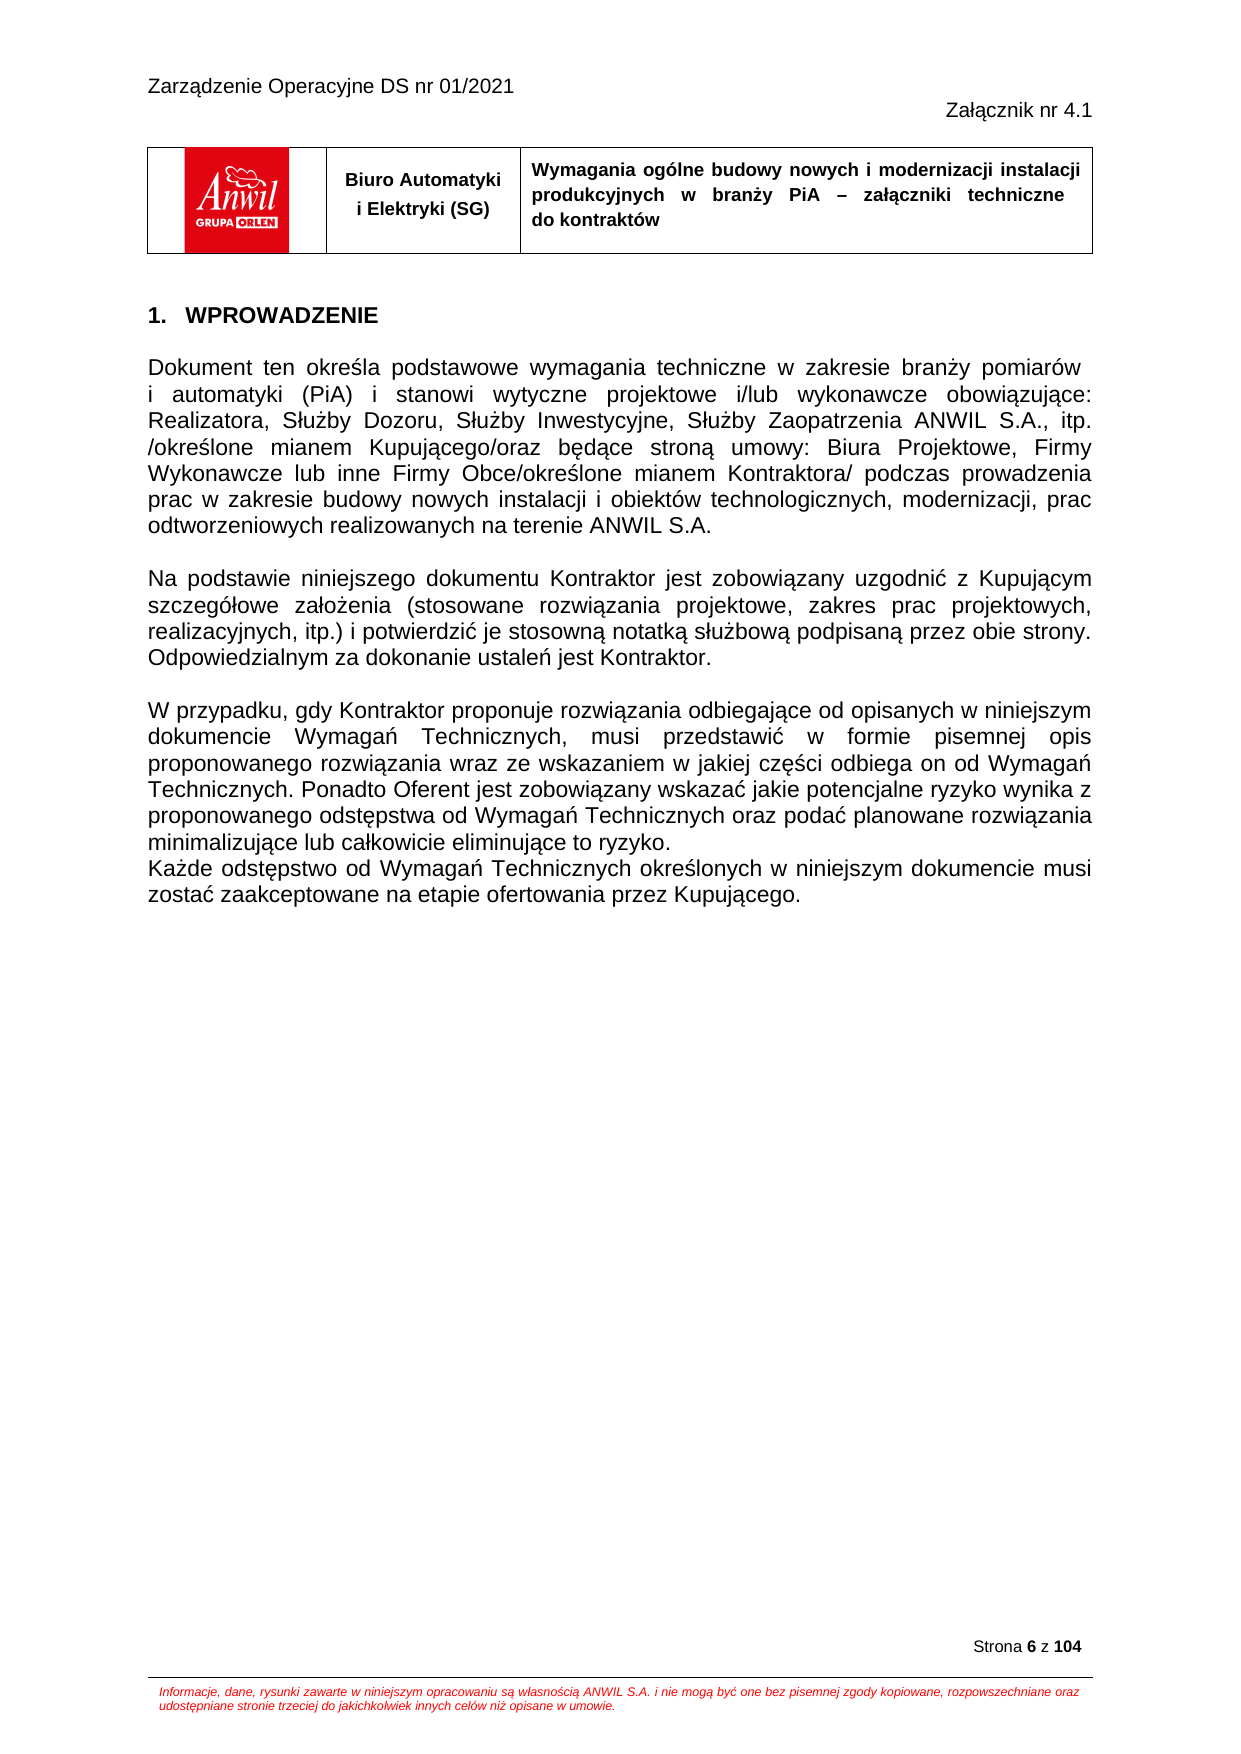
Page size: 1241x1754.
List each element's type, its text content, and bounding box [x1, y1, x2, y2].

text Dokument ten określa podstawowe wymagania techniczne w zakresie branży pomiarów i automatyki (PiA) i stanowi wytyczne projektowe i/lub wykonawcze obowiązujące: Realizatora, Służby Dozoru, Służby Inwestycyjne, Służby Zaopatrzenia ANWIL S.A., itp. /określone mianem Kupującego/oraz będące stroną umowy: Biura Projektowe, Firmy Wykonawcze lub inne Firmy Obce/określone mianem Kontraktora/ podczas prowadzenia prac w zakresie budowy nowych instalacji i obiektów technologicznych, modernizacji, prac odtworzeniowych realizowanych na terenie ANWIL S.A. [148, 354, 1092, 539]
text Na podstawie niniejszego dokumentu Kontraktor jest zobowiązany uzgodnić z Kupującym szczegółowe założenia (stosowane rozwiązania projektowe, zakres prac projektowych, realizacyjnych, itp.) i potwierdzić je stosowną notatką służbową podpisaną przez obie strony. Odpowiedzialnym za dokonanie ustaleń jest Kontraktor. [148, 565, 1092, 671]
text W przypadku, gdy Kontraktor proponuje rozwiązania odbiegające od opisanych w niniejszym dokumencie Wymagań Technicznych, musi przedstawić w formie pisemnej opis proponowanego rozwiązania wraz ze wskazaniem w jakiej części odbiega on od Wymagań Technicznych. Ponadto Oferent jest zobowiązany wskazać jakie potencjalne ryzyko wynika z proponowanego odstępstwa od Wymagań Technicznych oraz podać planowane rozwiązania minimalizujące lub całkowicie eliminujące to ryzyko. [148, 697, 1092, 855]
subtitle WPROWADZENIE [148, 302, 1092, 328]
text Każde odstępstwo od Wymagań Technicznych określonych w niniejszym dokumencie musi zostać zaakceptowane na etapie ofertowania przez Kupującego. [148, 855, 1092, 908]
picture [184, 147, 290, 253]
